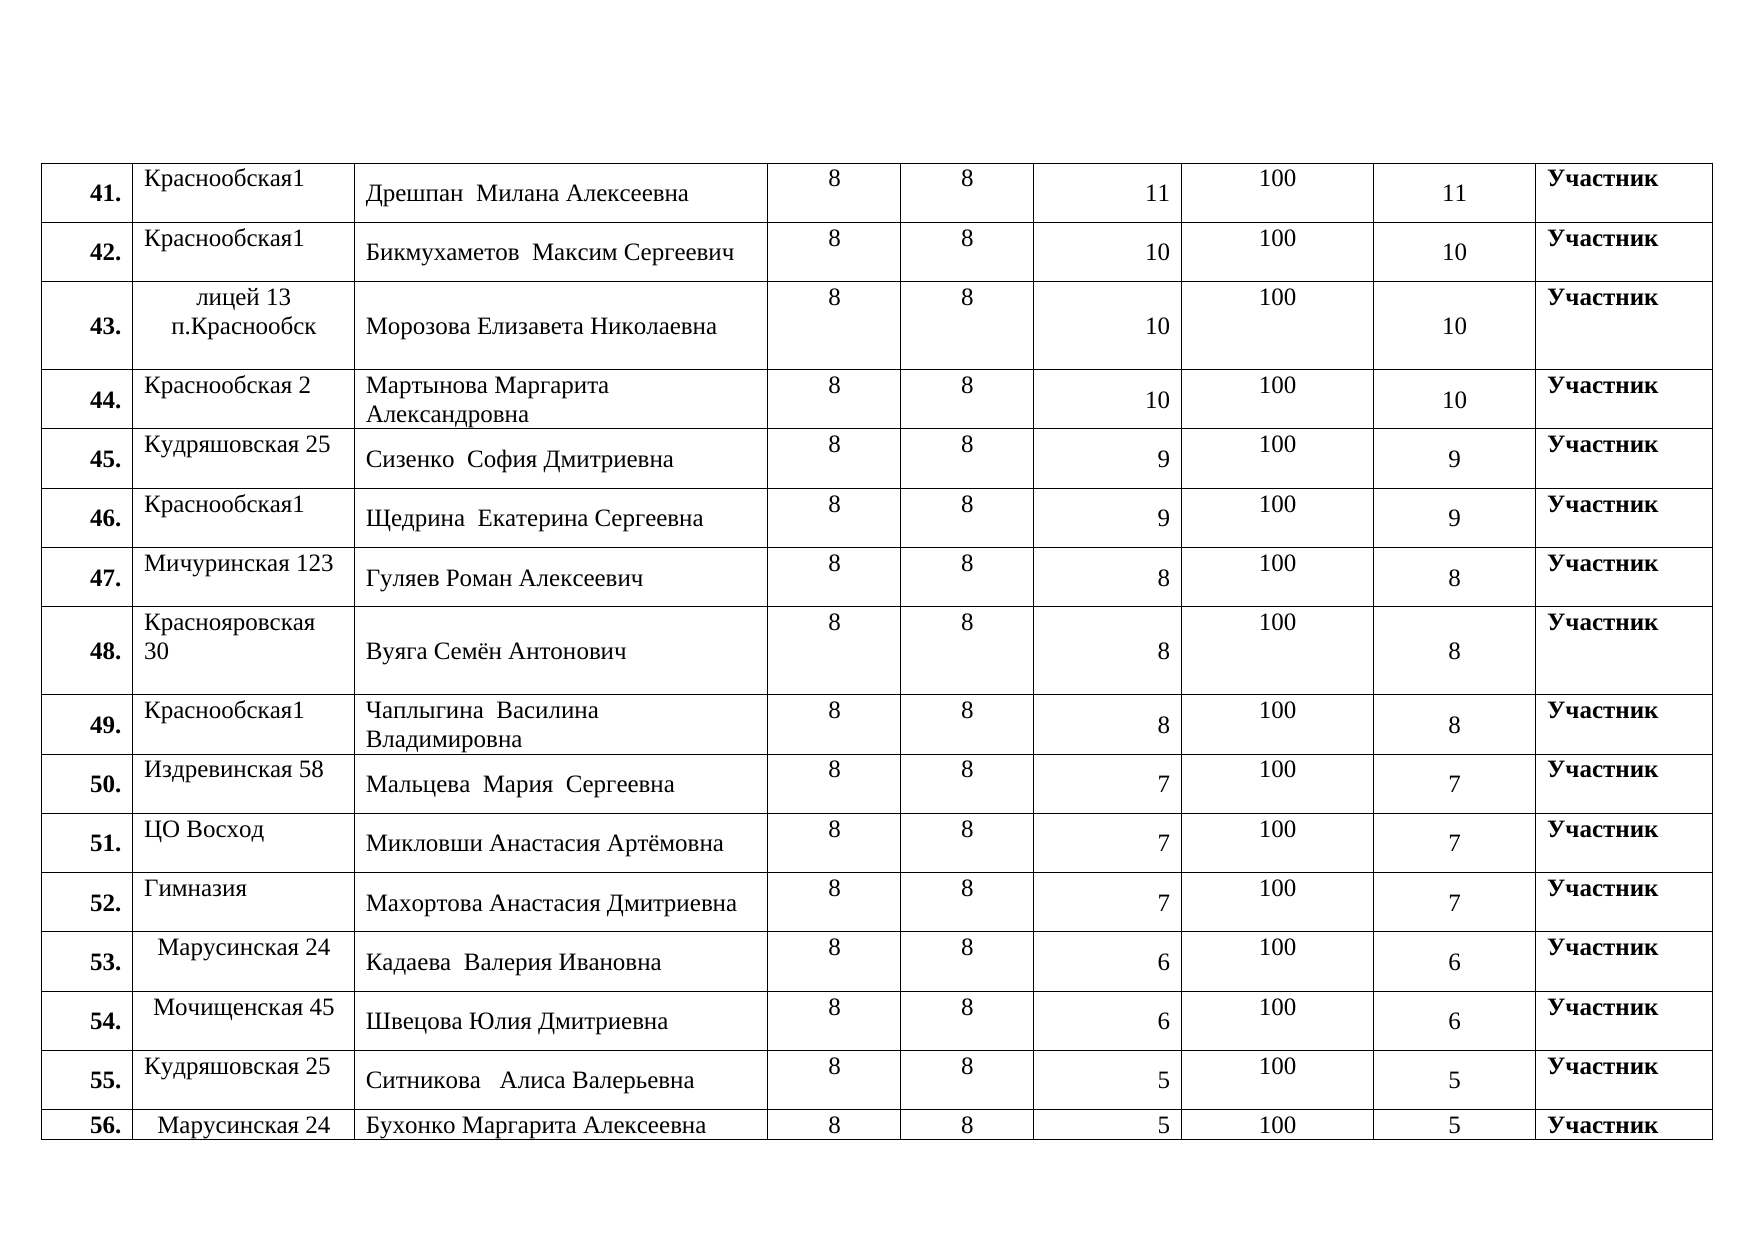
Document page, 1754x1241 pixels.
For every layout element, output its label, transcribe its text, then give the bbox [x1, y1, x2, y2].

table_cell Чаплыгина Василина Владимировна [355, 695, 767, 753]
table_cell 8 [768, 164, 900, 222]
table_cell 11 [1374, 164, 1535, 222]
table_cell Участник [1536, 992, 1712, 1050]
table_cell Швецова Юлия Дмитриевна [355, 992, 767, 1050]
table_cell [42, 755, 132, 813]
table_cell Участник [1536, 489, 1712, 547]
table_cell Кудряшовская 25 [133, 1051, 354, 1109]
table_cell 5 [1034, 1110, 1181, 1139]
table_cell 8 [1374, 548, 1535, 606]
table_cell [42, 1110, 132, 1139]
table_cell Мочищенская 45 [133, 992, 354, 1050]
table_cell 10 [1374, 370, 1535, 428]
table_cell 100 [1182, 755, 1373, 813]
table_cell 5 [1034, 1051, 1181, 1109]
table_cell Гуляев Роман Алексеевич [355, 548, 767, 606]
table_cell Участник [1536, 695, 1712, 753]
table_cell Кадаева Валерия Ивановна [355, 932, 767, 991]
table_cell 8 [901, 695, 1033, 753]
table_cell 8 [901, 164, 1033, 222]
table_cell 7 [1034, 873, 1181, 931]
table_cell 6 [1034, 992, 1181, 1050]
table_cell [42, 814, 132, 872]
table_cell 100 [1182, 992, 1373, 1050]
table_cell 7 [1374, 755, 1535, 813]
table_cell Махортова Анастасия Дмитриевна [355, 873, 767, 931]
table_cell 100 [1182, 695, 1373, 753]
table_cell 100 [1182, 548, 1373, 606]
table_cell 11 [1034, 164, 1181, 222]
table_cell Участник [1536, 164, 1712, 222]
table_cell 10 [1374, 223, 1535, 281]
table_cell Сизенко София Дмитриевна [355, 429, 767, 488]
table_cell 9 [1374, 489, 1535, 547]
table_cell 100 [1182, 873, 1373, 931]
table_cell 10 [1034, 223, 1181, 281]
table_cell Краснообская1 [133, 695, 354, 753]
table_cell 8 [768, 1051, 900, 1109]
table_cell 8 [901, 755, 1033, 813]
table_cell Участник [1536, 755, 1712, 813]
table_cell Участник [1536, 548, 1712, 606]
table_cell 8 [901, 489, 1033, 547]
table_cell 8 [901, 1051, 1033, 1109]
table_cell [42, 223, 132, 281]
table_cell 8 [768, 873, 900, 931]
table_cell [42, 873, 132, 931]
table_cell [42, 370, 132, 428]
table_cell 100 [1182, 1110, 1373, 1139]
table_cell 100 [1182, 223, 1373, 281]
table_cell 9 [1034, 429, 1181, 488]
table_cell 8 [768, 755, 900, 813]
table_cell Краснообская 2 [133, 370, 354, 428]
table_cell Кудряшовская 25 [133, 429, 354, 488]
table_cell 8 [901, 814, 1033, 872]
table_cell 6 [1374, 932, 1535, 991]
table_cell Участник [1536, 282, 1712, 369]
table_cell Краснообская1 [133, 164, 354, 222]
table_cell 8 [1034, 695, 1181, 753]
table_cell [42, 695, 132, 753]
table_cell 100 [1182, 607, 1373, 694]
table_cell 6 [1374, 992, 1535, 1050]
table_cell [42, 548, 132, 606]
table_cell Участник [1536, 607, 1712, 694]
table_cell Гимназия [133, 873, 354, 931]
table_cell [42, 992, 132, 1050]
table_cell 8 [768, 489, 900, 547]
table_cell Краснообская1 [133, 223, 354, 281]
table_cell 8 [768, 282, 900, 369]
table_cell Участник [1536, 1110, 1712, 1139]
table_cell Мальцева Мария Сергеевна [355, 755, 767, 813]
table_cell Дрешпан Милана Алексеевна [355, 164, 767, 222]
table_cell Микловши Анастасия Артёмовна [355, 814, 767, 872]
table_cell [42, 489, 132, 547]
table_cell 8 [901, 548, 1033, 606]
table_cell 8 [1034, 607, 1181, 694]
table_cell Краснояровская 30 [133, 607, 354, 694]
table_cell 10 [1374, 282, 1535, 369]
table_cell 8 [768, 370, 900, 428]
table_cell 8 [768, 223, 900, 281]
table_cell Участник [1536, 370, 1712, 428]
table_cell 8 [768, 992, 900, 1050]
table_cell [355, 1110, 767, 1139]
table_cell Марусинская 24 [133, 932, 354, 991]
table_cell 8 [901, 282, 1033, 369]
table_cell 7 [1034, 814, 1181, 872]
table_cell 7 [1374, 814, 1535, 872]
table_cell [42, 164, 132, 222]
table_cell 7 [1374, 873, 1535, 931]
table_cell Щедрина Екатерина Сергеевна [355, 489, 767, 547]
table_cell Бикмухаметов Максим Сергеевич [355, 223, 767, 281]
table_cell [42, 282, 132, 369]
table_cell Краснообская1 [133, 489, 354, 547]
table_cell 100 [1182, 164, 1373, 222]
table_cell Мартынова Маргарита Александровна [355, 370, 767, 428]
table_cell 8 [768, 429, 900, 488]
table_cell Участник [1536, 1051, 1712, 1109]
table_cell 8 [901, 932, 1033, 991]
table_cell 8 [901, 370, 1033, 428]
table_cell Вуяга Семён Антонович [355, 607, 767, 694]
table_cell 8 [901, 1110, 1033, 1139]
table_cell 8 [901, 992, 1033, 1050]
table_cell 100 [1182, 429, 1373, 488]
table_cell 100 [1182, 370, 1373, 428]
table_cell 8 [901, 607, 1033, 694]
table_cell [42, 607, 132, 694]
table_cell 8 [901, 223, 1033, 281]
table_cell [42, 1051, 132, 1109]
table_cell 8 [768, 607, 900, 694]
table_cell 8 [768, 932, 900, 991]
table_cell 8 [768, 695, 900, 753]
table_cell Мичуринская 123 [133, 548, 354, 606]
table_cell 8 [901, 429, 1033, 488]
table_cell [42, 429, 132, 488]
table_cell Участник [1536, 429, 1712, 488]
table_cell Марусинская 24 [133, 1110, 354, 1139]
table_cell 6 [1034, 932, 1181, 991]
table_cell Участник [1536, 814, 1712, 872]
table_cell ЦО Восход [133, 814, 354, 872]
table_cell 10 [1034, 370, 1181, 428]
table_cell 5 [1374, 1051, 1535, 1109]
table_cell 100 [1182, 814, 1373, 872]
table_cell 100 [1182, 282, 1373, 369]
table_cell [42, 932, 132, 991]
table_cell 8 [1374, 695, 1535, 753]
table_cell 5 [1374, 1110, 1535, 1139]
table_cell 8 [768, 814, 900, 872]
table_cell 100 [1182, 932, 1373, 991]
table_cell 100 [1182, 489, 1373, 547]
table_cell Участник [1536, 932, 1712, 991]
table_cell 100 [1182, 1051, 1373, 1109]
table_cell Издревинская 58 [133, 755, 354, 813]
table_cell 9 [1374, 429, 1535, 488]
table_cell Ситникова Алиса Валерьевна [355, 1051, 767, 1109]
table_cell 7 [1034, 755, 1181, 813]
table_cell Морозова Елизавета Николаевна [355, 282, 767, 369]
table_cell 10 [1034, 282, 1181, 369]
table_cell 8 [1034, 548, 1181, 606]
table_cell 9 [1034, 489, 1181, 547]
table_cell 8 [1374, 607, 1535, 694]
table_cell Участник [1536, 223, 1712, 281]
table_cell 8 [901, 873, 1033, 931]
table_cell 8 [768, 548, 900, 606]
table_cell 8 [768, 1110, 900, 1139]
table_cell лицей 13 п.Краснообск [133, 282, 354, 369]
table_cell Участник [1536, 873, 1712, 931]
